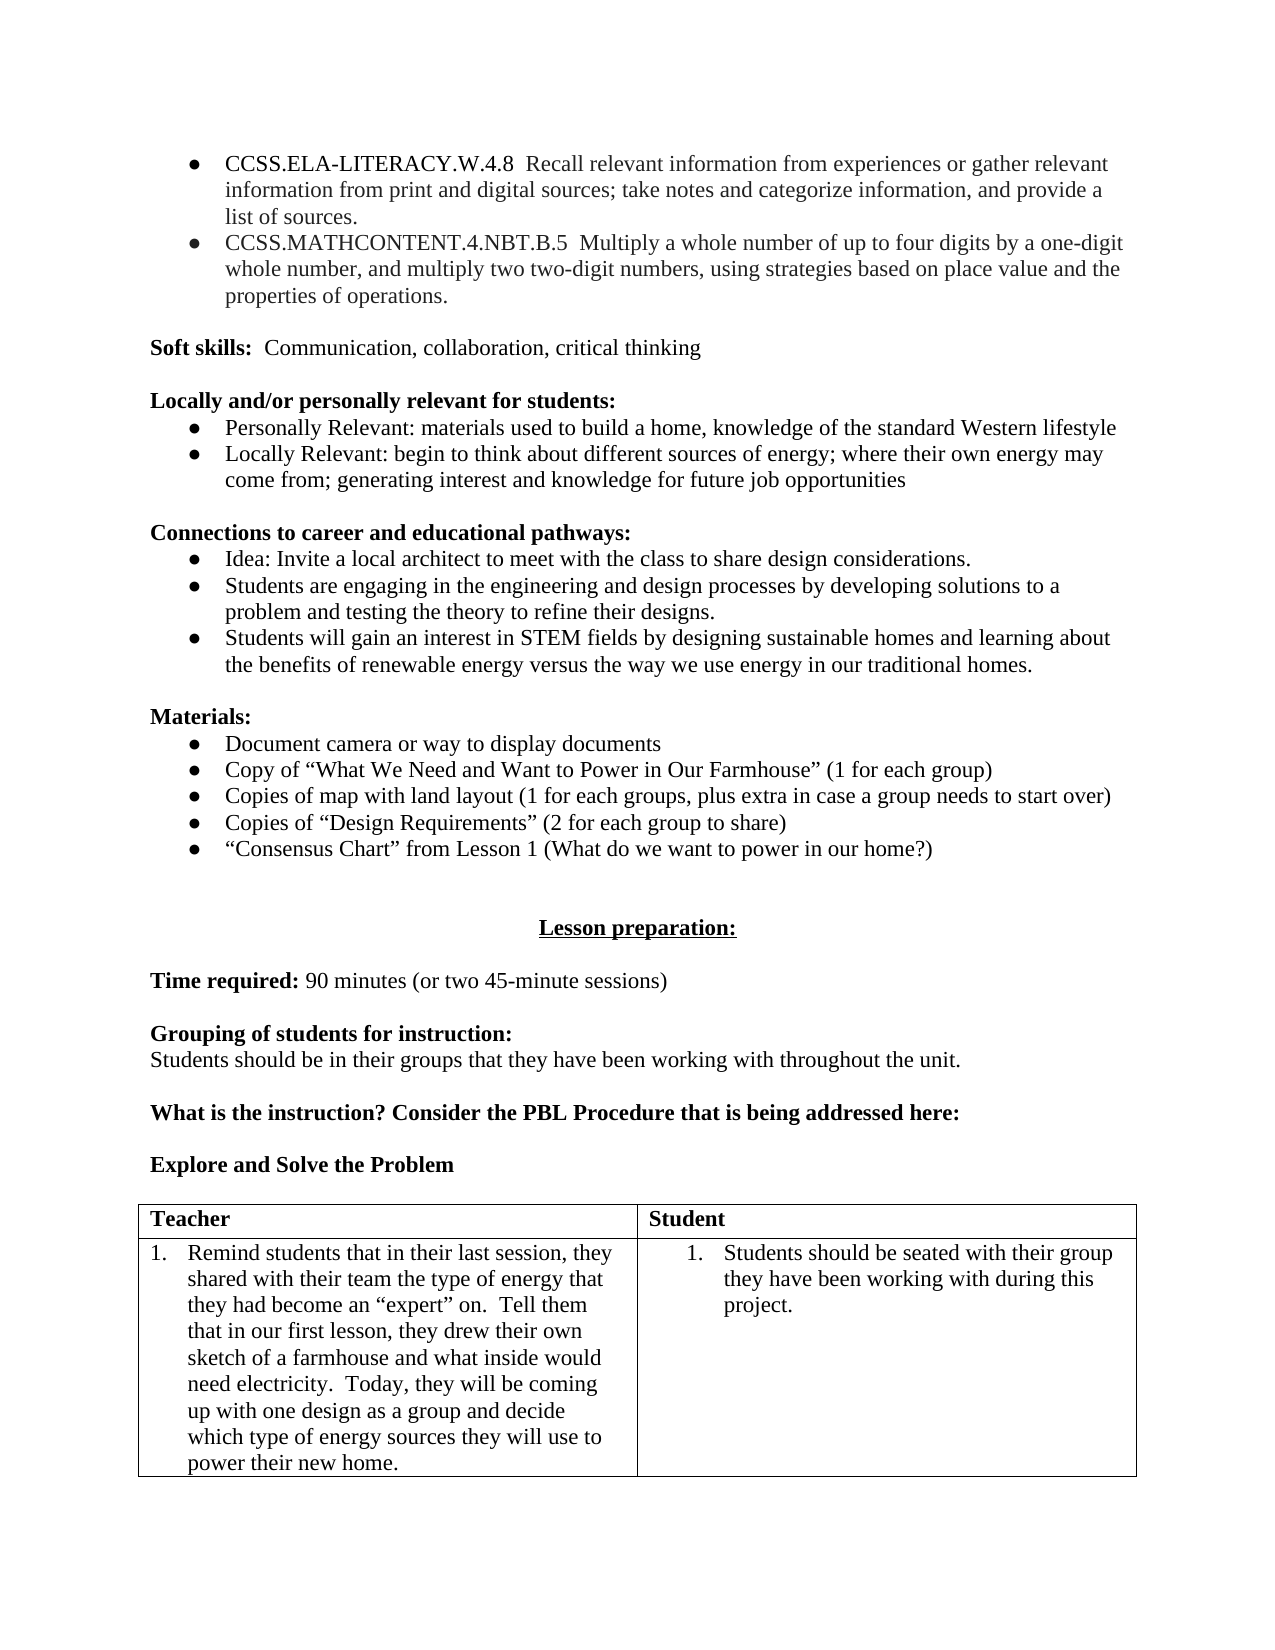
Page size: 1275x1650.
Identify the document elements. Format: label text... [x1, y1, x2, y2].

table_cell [638, 1239, 1136, 1476]
list Students are engaging in the engineering and design processes by developing solutions to a problem and testing the theory to refine their designs. [187, 572, 1125, 624]
text Locally and/or personally relevant for students: [150, 387, 1125, 413]
text Time required: 90 minutes (or two 45-minute sessions) [150, 967, 1125, 993]
list Copies of map with land layout (1 for each groups, plus extra in case a group needs to start over) [187, 782, 1125, 809]
table_header Student [638, 1205, 1136, 1237]
text Materials: [150, 703, 1125, 730]
text Soft skills: Communication, collaboration, critical thinking [150, 334, 1125, 361]
list CCSS.MATHCONTENT.4.NBT.B.5 Multiply a whole number of up to four digits by a one-digit whole number, and multiply two two-digit numbers, using strategies based on place value and the properties of operations. [187, 229, 1125, 308]
text Explore and Solve the Problem [150, 1151, 1125, 1178]
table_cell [139, 1239, 637, 1476]
text What is the instruction? Consider the PBL Procedure that is being addressed here: [150, 1099, 1125, 1125]
list “Consensus Chart” from Lesson 1 (What do we want to power in our home?) [187, 835, 1125, 862]
table_header Teacher [139, 1205, 637, 1237]
list Document camera or way to display documents [187, 730, 1125, 756]
list Students will gain an interest in STEM fields by designing sustainable homes and learning about the benefits of renewable energy versus the way we use energy in our traditional homes. [187, 624, 1125, 677]
list CCSS.ELA-LITERACY.W.4.8 Recall relevant information from experiences or gather relevant information from print and digital sources; take notes and categorize information, and provide a list of sources. [187, 150, 1125, 229]
list Idea: Invite a local architect to meet with the class to share design considerations. [187, 545, 1125, 572]
text Connections to career and educational pathways: [150, 519, 1125, 545]
list Personally Relevant: materials used to build a home, knowledge of the standard Western lifestyle [187, 413, 1125, 440]
text Students should be in their groups that they have been working with throughout the unit. [150, 1046, 1125, 1072]
text Grouping of students for instruction: [150, 1020, 1125, 1046]
list Copy of “What We Need and Want to Power in Our Farmhouse” (1 for each group) [187, 756, 1125, 782]
text Lesson preparation: [150, 914, 1125, 941]
list Copies of “Design Requirements” (2 for each group to share) [187, 809, 1125, 835]
list Locally Relevant: begin to think about different sources of energy; where their own energy may come from; generating interest and knowledge for future job opportunities [187, 440, 1125, 493]
